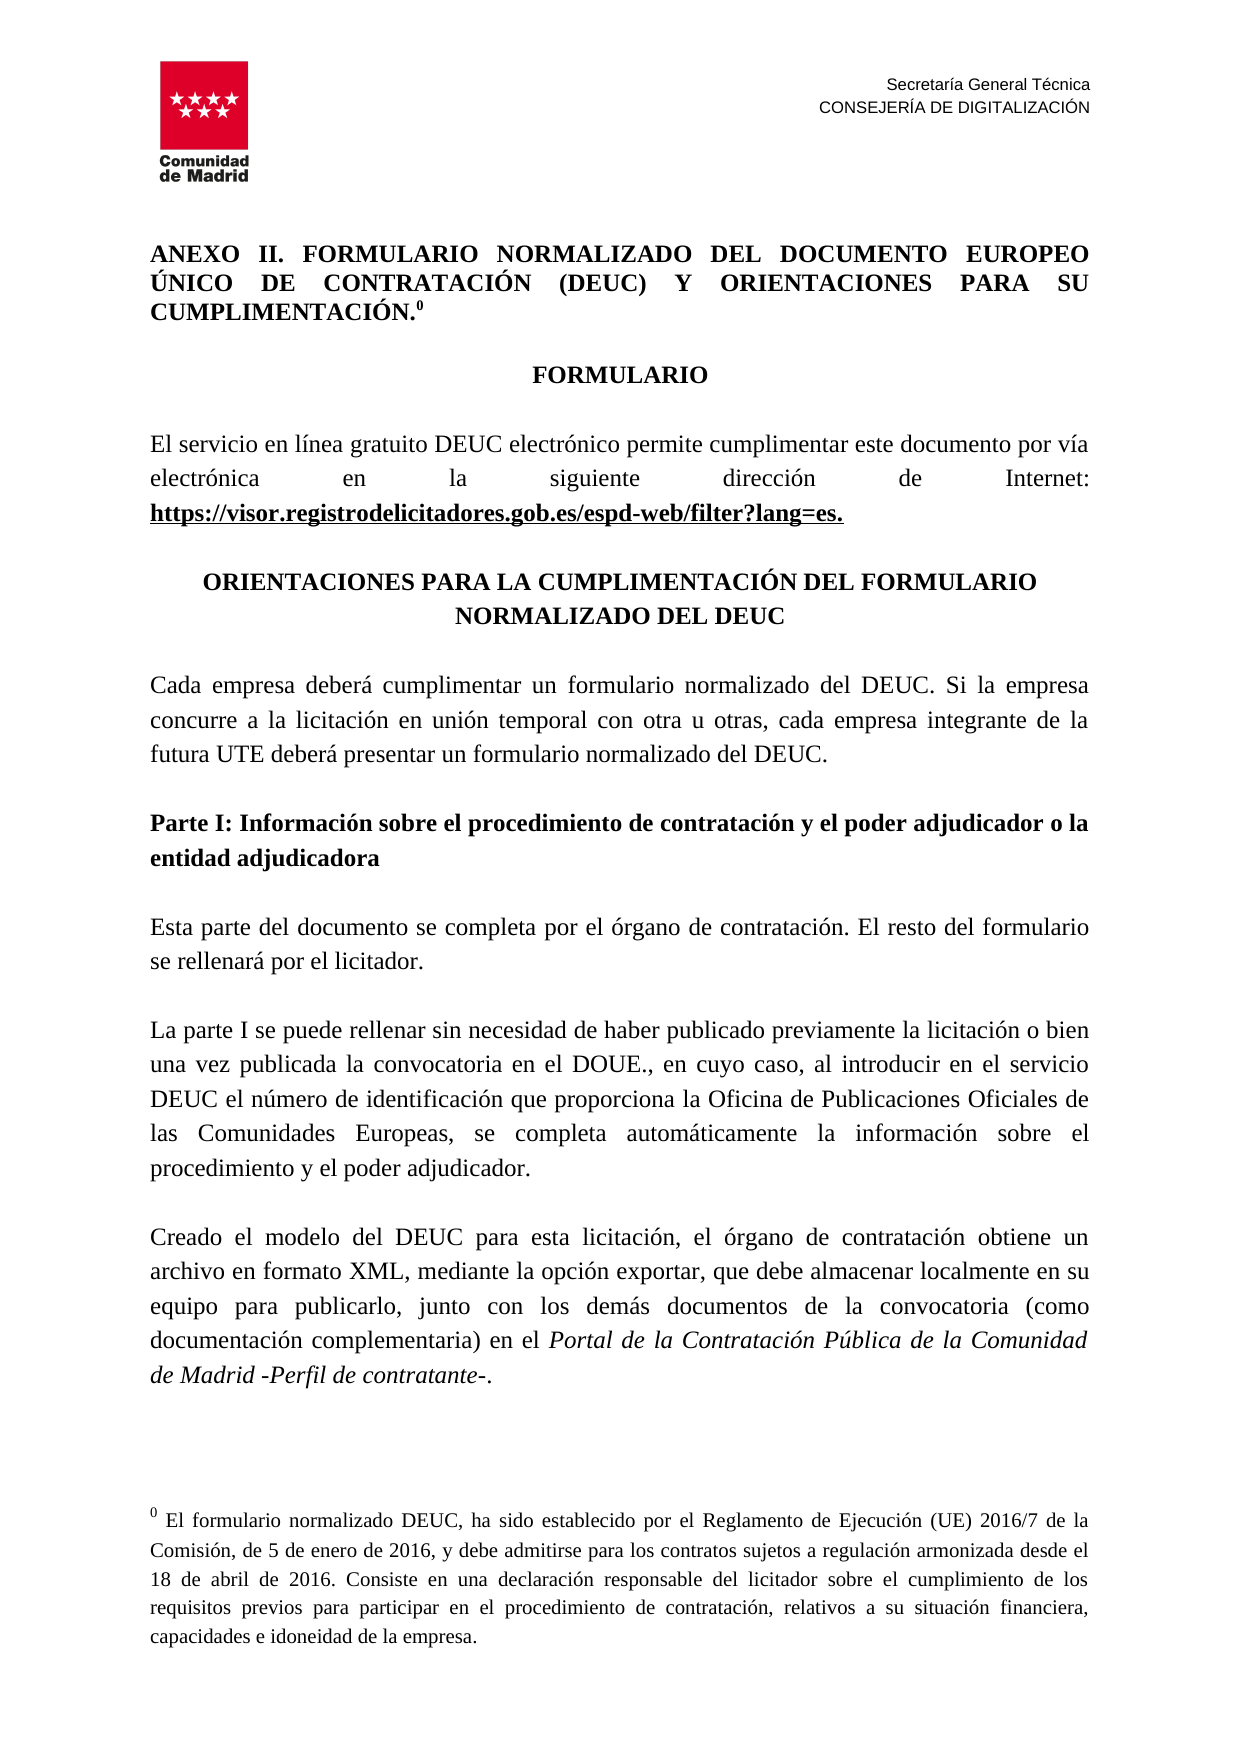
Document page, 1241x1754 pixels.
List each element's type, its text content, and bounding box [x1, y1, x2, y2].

picture [150, 51, 258, 192]
text El servicio en línea gratuito DEUC electrónico permite cumplimentar este documento por vía electrónica en la siguiente dirección de Internet: https://visor.registrodelicitadores.gob.es/espd-web/filter?lang=es. [150, 429, 1090, 527]
text Esta parte del documento se completa por el órgano de contratación. El resto del formulario se rellenará por el licitador. [150, 912, 1090, 975]
text Cada empresa deberá cumplimentar un formulario normalizado del DEUC. Si la empresa concurre a la licitación en unión temporal con otra u otras, cada empresa integrante de la futura UTE deberá presentar un formulario normalizado del DEUC. [150, 670, 1090, 768]
text Parte I: Información sobre el procedimiento de contratación y el poder adjudicador o la entidad adjudicadora [150, 808, 1090, 871]
text Creado el modelo del DEUC para esta licitación, el órgano de contratación obtiene un archivo en formato XML, mediante la opción exportar, que debe almacenar localmente en su equipo para publicarlo, junto con los demás documentos de la convocatoria (como documentación complementaria) en el Portal de la Contratación Pública de la Comunidad de Madrid -Perfil de contratante-. [150, 1222, 1090, 1388]
text FORMULARIO [150, 360, 1090, 389]
text ORIENTACIONES PARA LA CUMPLIMENTACIÓN DEL FORMULARIO NORMALIZADO DEL DEUC [150, 567, 1090, 630]
text La parte I se puede rellenar sin necesidad de haber publicado previamente la licitación o bien una vez publicada la convocatoria en el DOUE., en cuyo caso, al introducir en el servicio DEUC el número de identificación que proporciona la Oficina de Publicaciones Oficiales de las Comunidades Europeas, se completa automáticamente la información sobre el procedimiento y el poder adjudicador. [150, 1015, 1090, 1182]
text ANEXO II. FORMULARIO NORMALIZADO DEL DOCUMENTO EUROPEO ÚNICO DE CONTRATACIÓN (DEUC) Y ORIENTACIONES PARA SU CUMPLIMENTACIÓN. [150, 239, 1090, 325]
